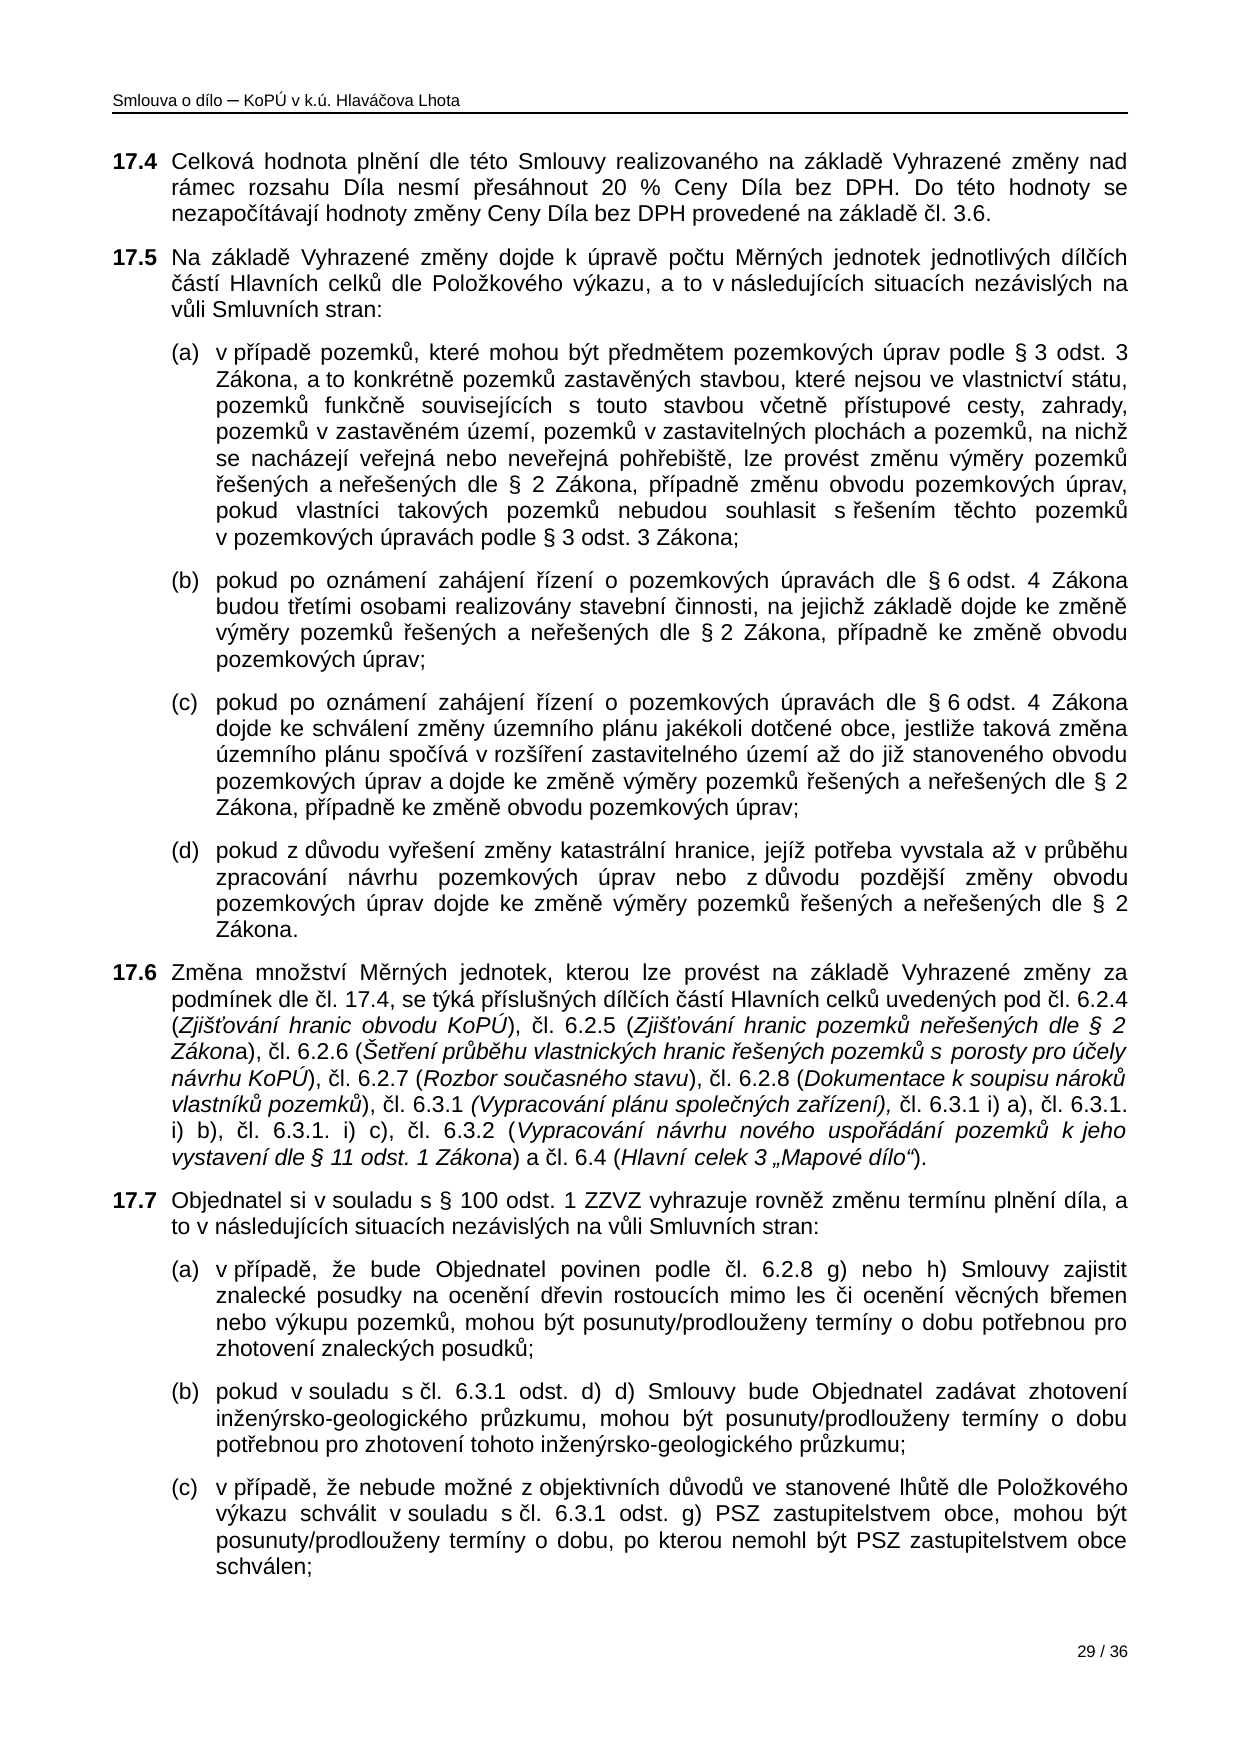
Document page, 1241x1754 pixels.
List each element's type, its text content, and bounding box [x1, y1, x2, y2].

text Celková hodnota plnění dle této Smlouvy realizovaného na základě Vyhrazené změny nad rámec rozsahu Díla nesmí přesáhnout 20 % Ceny Díla bez DPH. Do této hodnoty se nezapočítávají hodnoty změny Ceny Díla bez DPH provedené na základě čl. 3.6. [112, 148, 1128, 227]
list v případě pozemků, které mohou být předmětem pozemkových úprav podle § 3 odst. 3 Zákona, a to konkrétně pozemků zastavěných stavbou, které nejsou ve vlastnictví státu, pozemků funkčně souvisejících s touto stavbou včetně přístupové cesty, zahrady, pozemků v zastavěném území, pozemků v zastavitelných plochách a pozemků, na nichž se nacházejí veřejná nebo neveřejná pohřebiště, lze provést změnu výměry pozemků řešených a neřešených dle § 2 Zákona, případně změnu obvodu pozemkových úprav, pokud vlastníci takových pozemků nebudou souhlasit s řešením těchto pozemků v pozemkových úpravách podle § 3 odst. 3 Zákona; [171, 339, 1128, 550]
text Na základě Vyhrazené změny dojde k úpravě počtu Měrných jednotek jednotlivých dílčích částí Hlavních celků dle Položkového výkazu, a to v následujících situacích nezávislých na vůli Smluvních stran: [112, 243, 1128, 322]
list pokud po oznámení zahájení řízení o pozemkových úpravách dle § 6 odst. 4 Zákona budou třetími osobami realizovány stavební činnosti, na jejichž základě dojde ke změně výměry pozemků řešených a neřešených dle § 2 Zákona, případně ke změně obvodu pozemkových úprav; [171, 567, 1128, 672]
list pokud z důvodu vyřešení změny katastrální hranice, jejíž potřeba vyvstala až v průběhu zpracování návrhu pozemkových úprav nebo z důvodu pozdější změny obvodu pozemkových úprav dojde ke změně výměry pozemků řešených a neřešených dle § 2 Zákona. [171, 837, 1128, 943]
list v případě, že nebude možné z objektivních důvodů ve stanovené lhůtě dle Položkového výkazu schválit v souladu s čl. 6.3.1 odst. g) PSZ zastupitelstvem obce, mohou být posunuty/prodlouženy termíny o dobu, po kterou nemohl být PSZ zastupitelstvem obce schválen; [171, 1474, 1128, 1579]
list v případě, že bude Objednatel povinen podle čl. 6.2.8 g) nebo h) Smlouvy zajistit znalecké posudky na ocenění dřevin rostoucích mimo les či ocenění věcných břemen nebo výkupu pozemků, mohou být posunuty/prodlouženy termíny o dobu potřebnou pro zhotovení znaleckých posudků; [171, 1256, 1128, 1362]
list pokud po oznámení zahájení řízení o pozemkových úpravách dle § 6 odst. 4 Zákona dojde ke schválení změny územního plánu jakékoli dotčené obce, jestliže taková změna územního plánu spočívá v rozšíření zastavitelného území až do již stanoveného obvodu pozemkových úprav a dojde ke změně výměry pozemků řešených a neřešených dle § 2 Zákona, případně ke změně obvodu pozemkových úprav; [171, 689, 1128, 821]
text Objednatel si v souladu s § 100 odst. 1 ZZVZ vyhrazuje rovněž změnu termínu plnění díla, a to v následujících situacích nezávislých na vůli Smluvních stran: [112, 1187, 1128, 1239]
text Změna množství Měrných jednotek, kterou lze provést na základě Vyhrazené změny za podmínek dle čl. 17.4, se týká příslušných dílčích částí Hlavních celků uvedených pod čl. 6.2.4 (Zjišťování hranic obvodu KoPÚ), čl. 6.2.5 (Zjišťování hranic pozemků neřešených dle § 2 Zákona), čl. 6.2.6 (Šetření průběhu vlastnických hranic řešených pozemků s porosty pro účely návrhu KoPÚ), čl. 6.2.7 (Rozbor současného stavu), čl. 6.2.8 (Dokumentace k soupisu nároků vlastníků pozemků), čl. 6.3.1 (Vypracování plánu společných zařízení), čl. 6.3.1 i) a), čl. 6.3.1. i) b), čl. 6.3.1. i) c), čl. 6.3.2 (Vypracování návrhu nového uspořádání pozemků k jeho vystavení dle § 11 odst. 1 Zákona) a čl. 6.4 (Hlavní celek 3 „Mapové dílo“). [112, 959, 1128, 1170]
list pokud v souladu s čl. 6.3.1 odst. d) Smlouvy bude Objednatel zadávat zhotovení inženýrsko-geologického průzkumu, mohou být posunuty/prodlouženy termíny o dobu potřebnou pro zhotovení tohoto inženýrsko-geologického průzkumu; [171, 1378, 1128, 1457]
